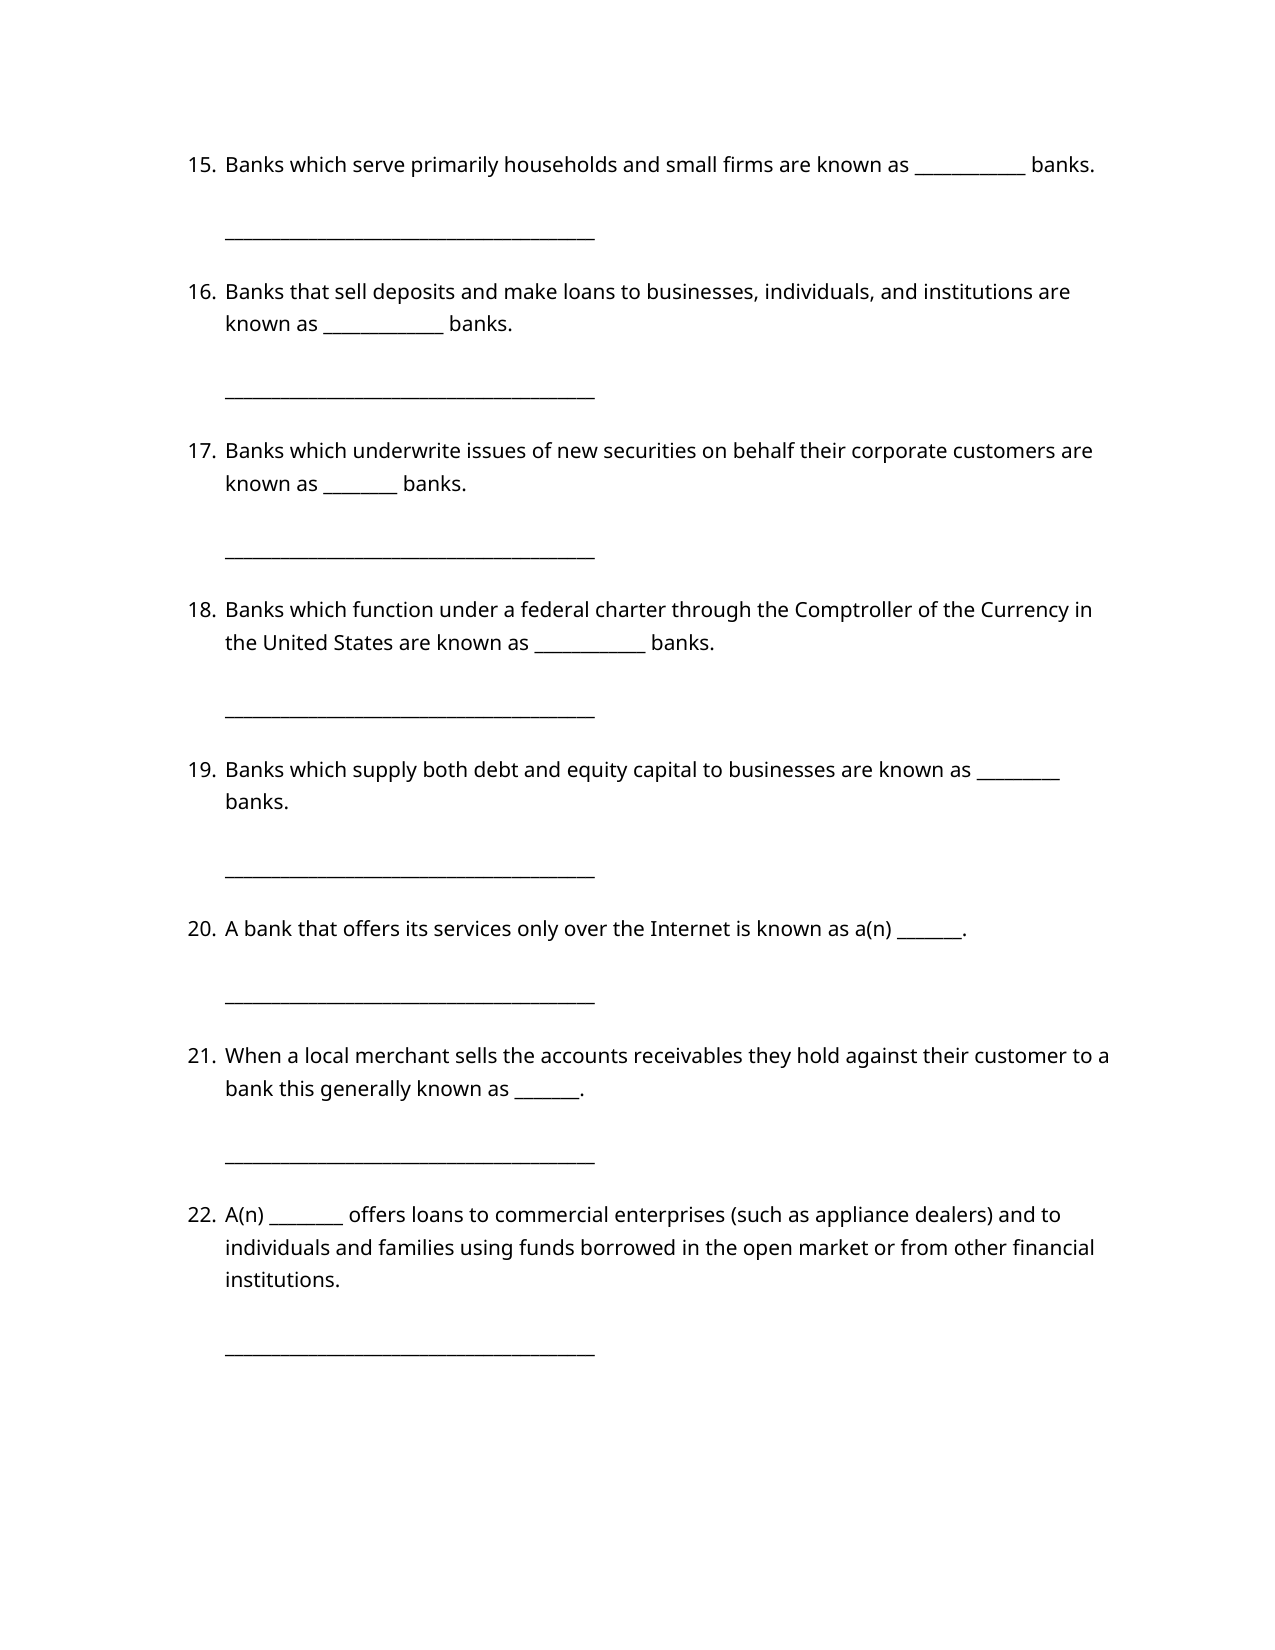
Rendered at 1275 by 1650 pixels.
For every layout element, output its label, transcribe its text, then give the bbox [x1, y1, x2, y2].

table_header Banks which supply both debt and equity capital to businesses are known as _________ banks. ________________________________________ [225, 755, 1125, 885]
table_header Banks which serve primarily households and small firms are known as ____________ banks. ________________________________________ [225, 150, 1125, 247]
table_header 16. [188, 277, 225, 407]
table_header Banks that sell deposits and make loans to businesses, individuals, and institutions are known as _____________ banks. ________________________________________ [225, 277, 1125, 407]
table_header 22. [188, 1200, 225, 1363]
table_header 20. [188, 914, 225, 1012]
table_header 15. [188, 150, 225, 247]
table_header A(n) ________ offers loans to commercial enterprises (such as appliance dealers) and to individuals and families using funds borrowed in the open market or from other financial institutions. ________________________________________ [225, 1200, 1125, 1363]
table_header 21. [188, 1041, 225, 1171]
table_header Banks which underwrite issues of new securities on behalf their corporate customers are known as ________ banks. ________________________________________ [225, 436, 1125, 566]
table_header 18. [188, 596, 225, 726]
table_header A bank that offers its services only over the Internet is known as a(n) _______. ________________________________________ [225, 914, 1125, 1012]
table_header When a local merchant sells the accounts receivables they hold against their customer to a bank this generally known as _______. ________________________________________ [225, 1041, 1125, 1171]
table_header 19. [188, 755, 225, 885]
table_header Banks which function under a federal charter through the Comptroller of the Currency in the United States are known as ____________ banks. ________________________________________ [225, 596, 1125, 726]
table_header 17. [188, 436, 225, 566]
